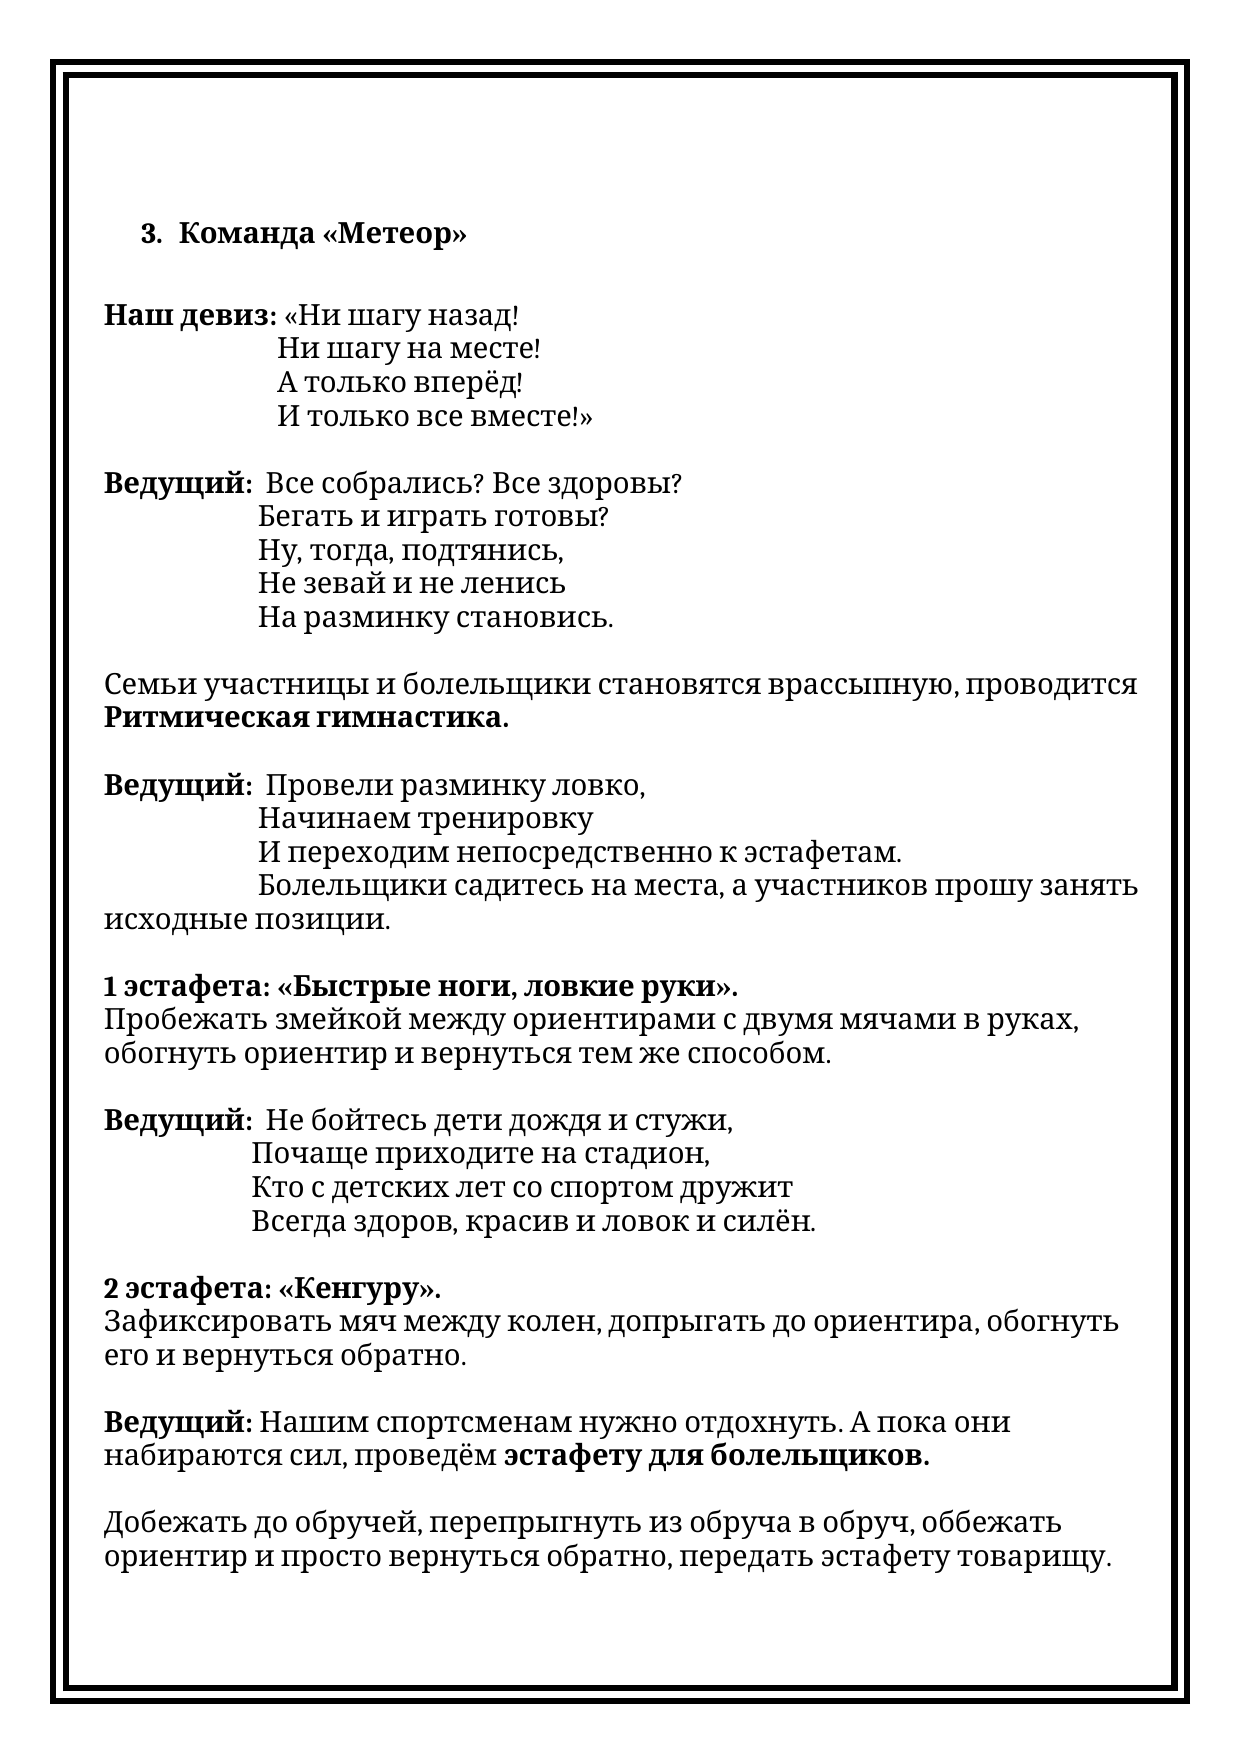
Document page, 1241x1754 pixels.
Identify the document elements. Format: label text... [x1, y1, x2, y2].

text Ведущий: Не бойтесь дети дождя и стужи, [103, 1104, 1152, 1138]
text Ведущий: Нашим спортсменам нужно отдохнуть. А пока они набираются сил, проведём эстафету для болельщиков. [103, 1406, 1152, 1473]
text Болельщики садитесь на места, а участников прошу занять исходные позиции. [103, 869, 1152, 936]
text Ведущий: Провели разминку ловко, [103, 769, 1152, 802]
text Пробежать змейкой между ориентирами с двумя мячами в руках, обогнуть ориентир и вернуться тем же способом. [103, 1003, 1152, 1071]
list Команда «Метеор» [141, 217, 1152, 251]
text Ни шагу на месте! [103, 333, 1152, 366]
text Зафиксировать мяч между колен, допрыгать до ориентира, обогнуть его и вернуться обратно. [103, 1305, 1152, 1372]
text На разминку становись. [103, 601, 1152, 634]
text Кто с детских лет со спортом дружит [103, 1171, 1152, 1205]
text 1 эстафета: «Быстрые ноги, ловкие руки». [103, 970, 1152, 1003]
text Всегда здоров, красив и ловок и силён. [103, 1205, 1152, 1238]
text Бегать и играть готовы? [103, 500, 1152, 534]
text И только все вместе!» [103, 400, 1152, 433]
text И переходим непосредственно к эстафетам. [103, 836, 1152, 869]
text Наш девиз: «Ни шагу назад! [103, 299, 1152, 333]
text Ведущий: Все собрались? Все здоровы? [103, 467, 1152, 500]
text Добежать до обручей, перепрыгнуть из обруча в обруч, оббежать ориентир и просто вернуться обратно, передать эстафету товарищу. [103, 1507, 1152, 1574]
text Ну, тогда, подтянись, [103, 534, 1152, 567]
text Почаще приходите на стадион, [103, 1138, 1152, 1171]
text 2 эстафета: «Кенгуру». [103, 1272, 1152, 1305]
text Начинаем тренировку [103, 802, 1152, 836]
text Семьи участницы и болельщики становятся врассыпную, проводится Ритмическая гимнастика. [103, 668, 1152, 735]
text А только вперёд! [103, 366, 1152, 400]
text Не зевай и не ленись [103, 567, 1152, 601]
